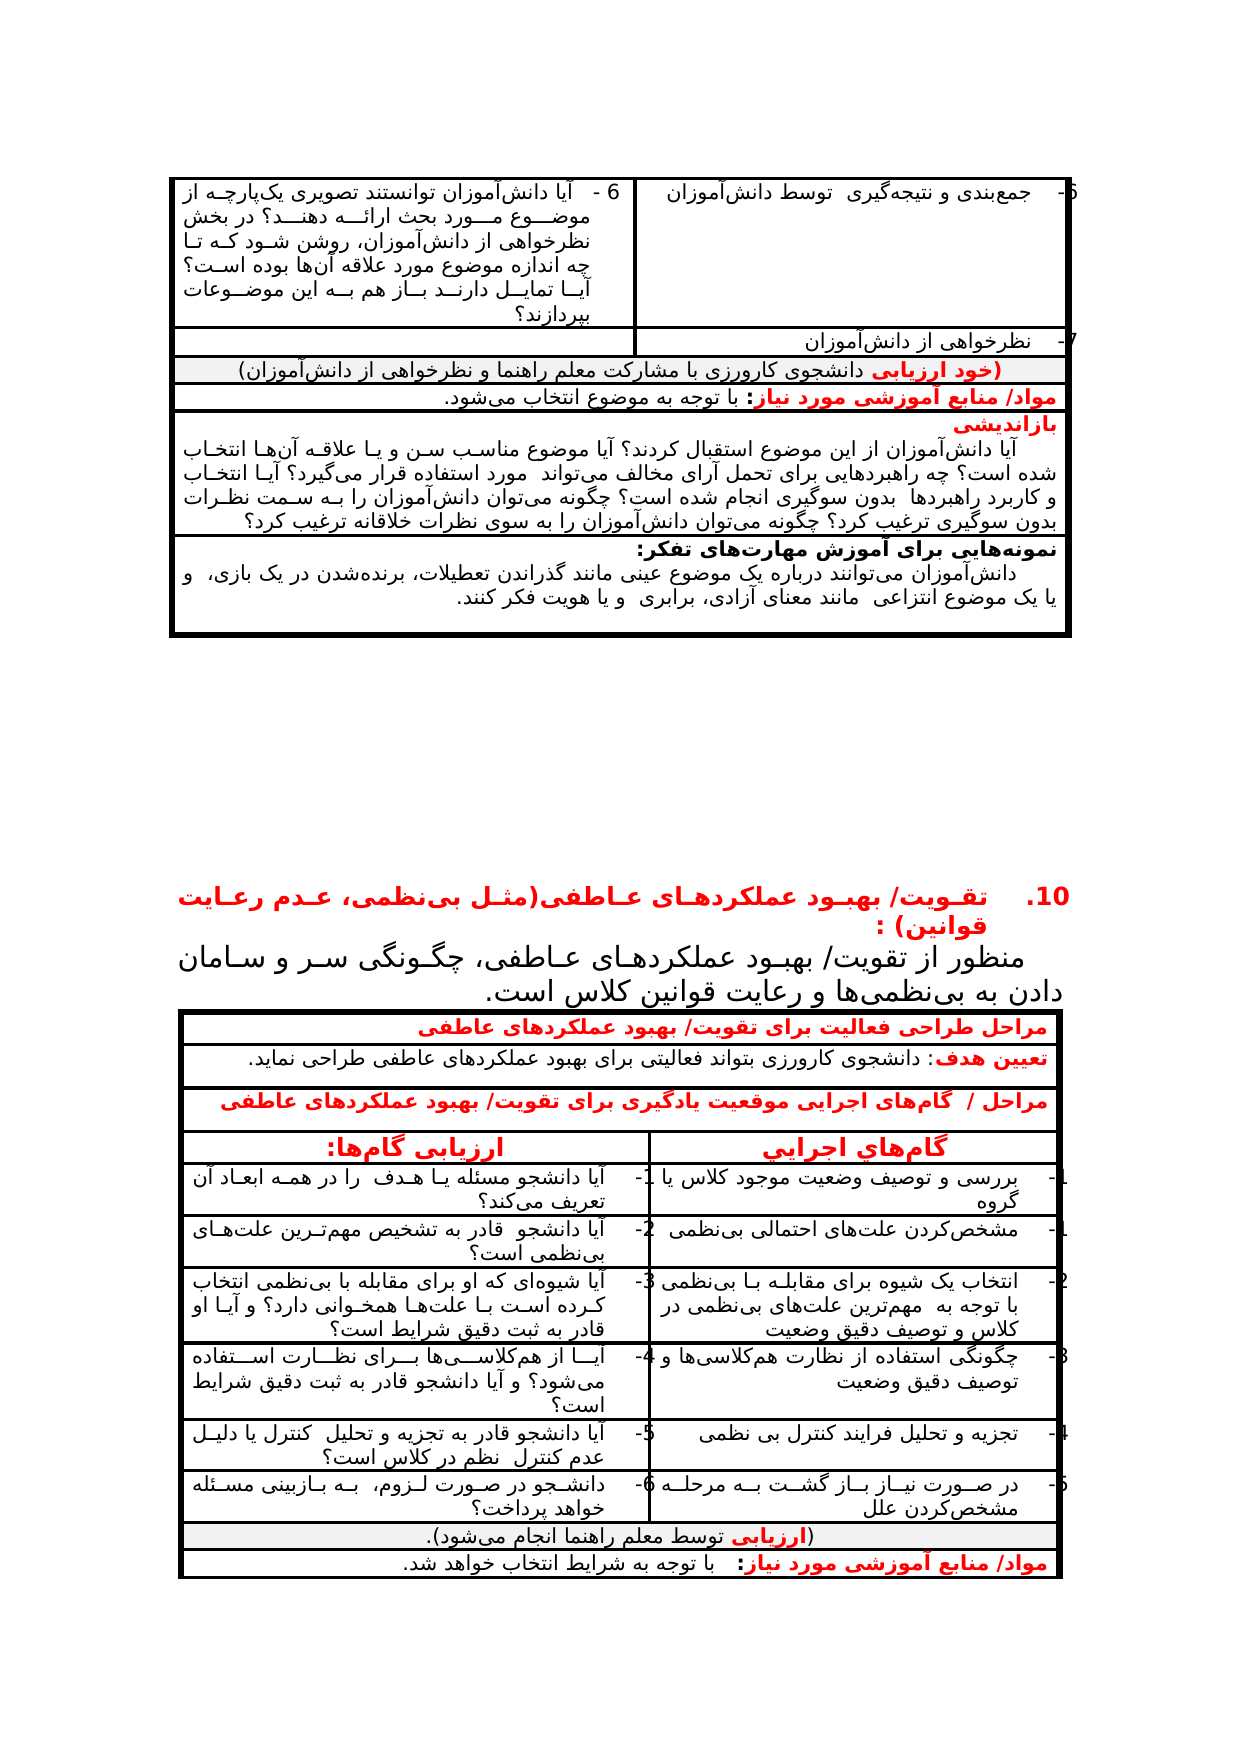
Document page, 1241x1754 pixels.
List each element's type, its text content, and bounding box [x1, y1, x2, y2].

table_cell در صورت نیاز باز گشت به مرحله مشخص‌کردن علل [651, 1472, 1056, 1521]
table_cell (ارزیابی توسط معلم راهنما انجام می‌شود). [184, 1524, 1056, 1548]
table_cell بررسی و توصیف وضعیت موجود کلاس یا گروه [651, 1165, 1056, 1214]
table_cell (خود ارزیابی دانشجوی کارورزی با مشارکت معلم راهنما و نظرخواهی از دانش‌آموزان) [175, 358, 1065, 382]
table_cell بازاندیشی آیا دانش‌آموزان از این موضوع استقبال کردند؟ آیا موضوع مناسب سن و یا علاقه آن‌ها انتخاب شده است؟ چه راهبردهایی برای تحمل آرای مخالف می‌تواند مورد استفاده قرار می‌گیرد؟ آیا انتخاب و کاربرد راهبردها بدون سوگیری انجام شده است؟ چگونه می‌توان دانش‌آموزان را به سمت نظرات بدون سوگیری ترغیب کرد؟ چگونه می‌توان دانش‌آموزان را به سوی نظرات خلاقانه ترغیب کرد؟ [175, 413, 1065, 534]
table_cell مراحل / گام‌های اجرایی موقعیت یادگیری برای تقویت/ بهبود عملکردهای عاطفی [184, 1090, 1056, 1130]
table_cell گام‌هاي اجرايي [651, 1133, 1056, 1162]
table_cell دانشجو در صورت لزوم، به بازبینی مسئله خواهد پرداخت؟ [184, 1472, 648, 1521]
table_cell مواد/ منابع آموزشی مورد نیاز: با توجه به شرایط انتخاب خواهد شد. [184, 1551, 1056, 1576]
table_cell نمونه‌هایی برای آموزش مهارت‌های تفکر: دانش‌آموزان می‌توانند درباره یک موضوع عینی مانند گذراندن تعطیلات، برنده‌شدن در یک بازی، و یا یک موضوع انتزاعی مانند معنای آزادی، برابری و یا هویت فکر کنند. [175, 537, 1065, 632]
table_cell نظرخواهی از دانش‌آموزان [637, 329, 1065, 354]
table_cell مشخص‌کردن علت‌های احتمالی بی‌نظمی [651, 1217, 1056, 1266]
table_header مراحل طراحی فعالیت برای تقویت/ بهبود عملکردهای عاطفی [184, 1015, 1056, 1043]
table_cell ارزیابی گام‌ها: [184, 1133, 648, 1162]
table_cell مواد/ منابع آموزشی مورد نیاز: با توجه به موضوع انتخاب می‌شود. [175, 385, 1065, 409]
table_cell آیا دانشجو مسئله یا هدف را در همه ابعاد آن تعریف می‌کند؟ [184, 1165, 648, 1214]
table_cell آیا دانشجو قادر به تجزیه و تحلیل کنترل یا دلیل عدم کنترل نظم در کلاس است؟ [184, 1421, 648, 1469]
table_cell انتخاب یک شیوه برای مقابله با بی‌نظمی با توجه به مهم‌ترین علت‌های بی‌نظمی در کلاس و توصیف دقیق وضعیت [651, 1269, 1056, 1341]
table_cell [175, 329, 633, 354]
text منظور از تقویت/ بهبود عملکردهای عاطفی، چگونگی سر و سامان دادن به بی‌نظمی‌ها و رعایت قوانین کلاس است. [177, 941, 1063, 1009]
table_cell تعیین هدف: دانشجوی کارورزی بتواند فعالیتی برای بهبود عملکردهای عاطفی طراحی نماید. [184, 1046, 1056, 1086]
table_cell آیا شیوه‌ای که او برای مقابله با بی‌نظمی انتخاب کرده است با علت‌ها همخوانی دارد؟ و آیا او قادر به ثبت دقیق شرایط است؟ [184, 1269, 648, 1341]
table_cell 6 - آیا دانش‌آموزان توانستند تصویری یک‌پارچه از موضوع مورد بحث ارائه دهند؟ در بخش نظرخواهی از دانش‌آموزان، روشن شود که تا چه اندازه موضوع مورد علاقه آن‌ها بوده است؟ آیا تمایل دارند باز هم به این موضوعات بپردازند؟ [175, 180, 633, 326]
table_cell چگونگی استفاده از نظارت هم‌کلاسی‌ها و توصیف دقیق وضعیت [651, 1345, 1056, 1417]
table_cell آیا دانشجو قادر به تشخیص مهم‌ترین علت‌های بی‌نظمی است؟ [184, 1217, 648, 1266]
table_cell آیا از هم‌کلاسی‌ها برای نظارت استفاده می‌شود؟ و آیا دانشجو قادر به ثبت دقیق شرایط است؟ [184, 1345, 648, 1417]
table_cell جمع‌بندی و نتیجه‌گیری توسط دانش‌آموزان [637, 180, 1065, 326]
table_cell تجزیه و تحلیل فرایند کنترل بی نظمی [651, 1421, 1056, 1469]
subtitle تقویت/ بهبود عملکردهای عاطفی(مثل بی‌نظمی، عدم رعایت قوانین) : [177, 882, 1026, 941]
